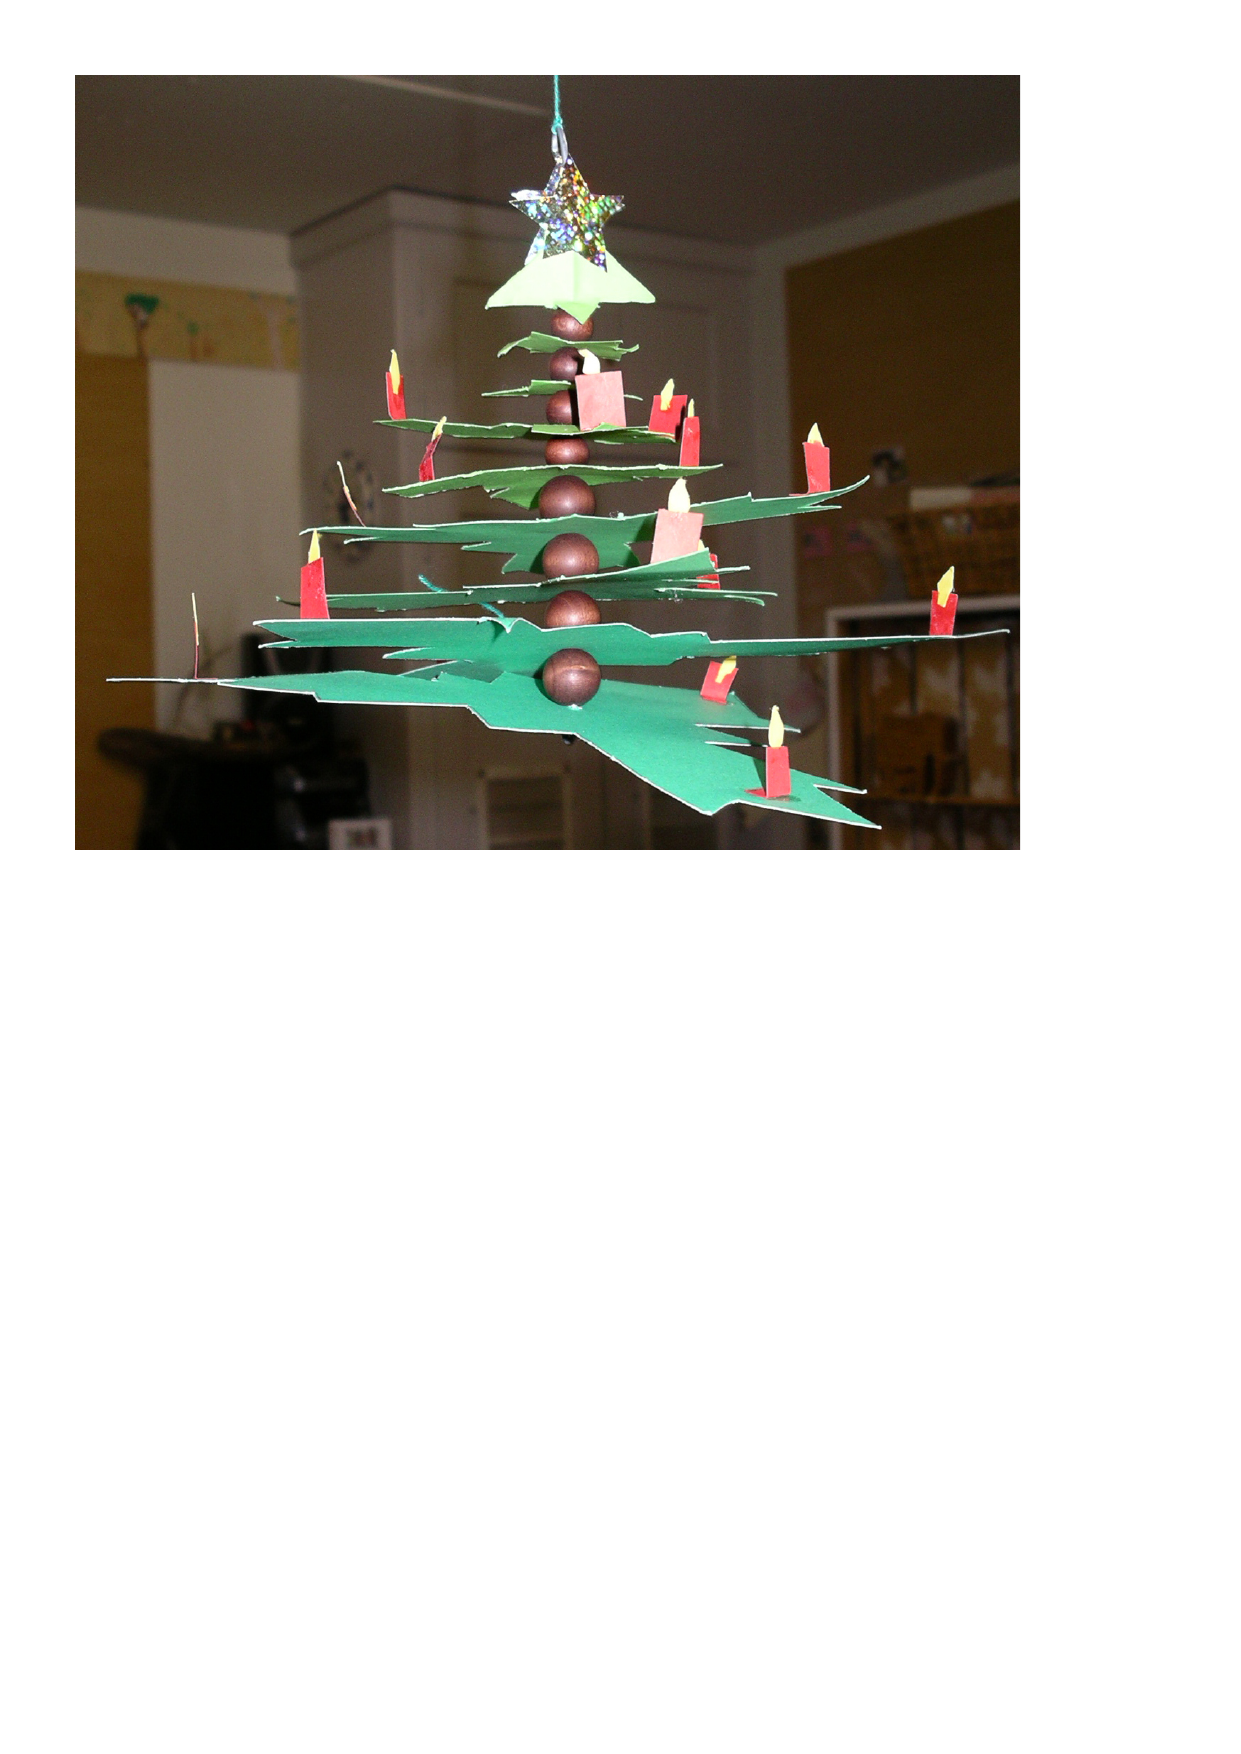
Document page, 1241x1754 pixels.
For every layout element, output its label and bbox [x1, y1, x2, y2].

picture [75, 75, 1021, 850]
